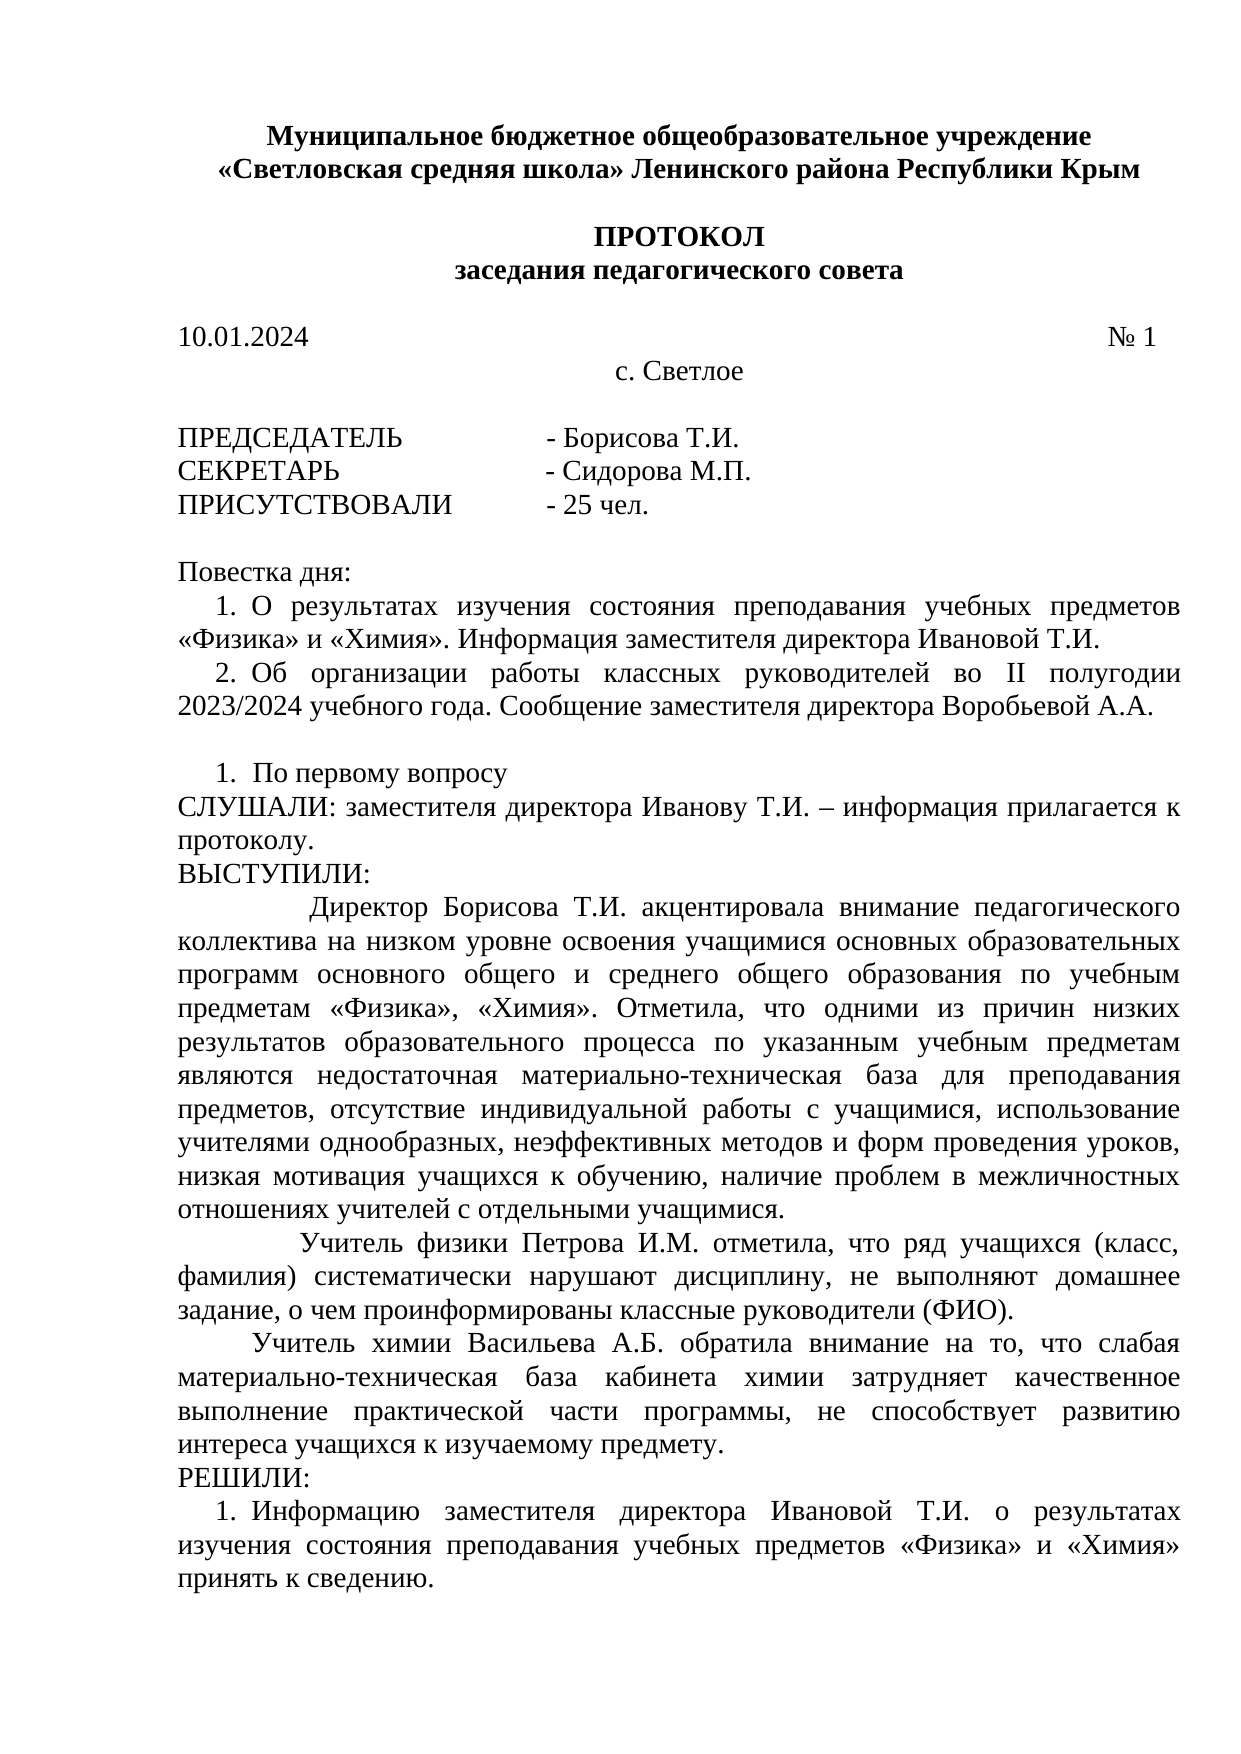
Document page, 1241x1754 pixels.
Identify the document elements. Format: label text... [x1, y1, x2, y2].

list О результатах изучения состояния преподавания учебных предметов «Физика» и «Химия». Информация заместителя директора Ивановой Т.И. [177, 588, 1181, 655]
text ПРИСУТСТВОВАЛИ - 25 чел. [177, 487, 1181, 521]
list По первому вопросу [215, 755, 1181, 789]
list Информацию заместителя директора Ивановой Т.И. о результатах изучения состояния преподавания учебных предметов «Физика» и «Химия» принять к сведению. [177, 1493, 1181, 1594]
text ПРЕДСЕДАТЕЛЬ - Борисова Т.И. [177, 420, 1181, 453]
table_header № 1 [768, 319, 1181, 353]
text Директор Борисова Т.И. акцентировала внимание педагогического коллектива на низком уровне освоения учащимися основных образовательных программ основного общего и среднего общего образования по учебным предметам «Физика», «Химия». Отметила, что одними из причин низких результатов образовательного процесса по указанным учебным предметам являются недостаточная материально-техническая база для преподавания предметов, отсутствие индивидуальной работы с учащимися, использование учителями однообразных, неэффективных методов и форм проведения уроков, низкая мотивация учащихся к обучению, наличие проблем в межличностных отношениях учителей с отдельными учащимися. [177, 889, 1181, 1225]
text Учитель физики Петрова И.М. отметила, что ряд учащихся (класс, фамилия) систематически нарушают дисциплину, не выполняют домашнее задание, о чем проинформированы классные руководители (ФИО). [177, 1225, 1181, 1326]
text Повестка дня: [177, 554, 1181, 588]
table_header 10.01.2024 [166, 319, 768, 353]
text «Светловская средняя школа» Ленинского района Республики Крым [177, 152, 1181, 185]
text ВЫСТУПИЛИ: [177, 856, 1181, 889]
text с. Светлое [177, 353, 1181, 386]
text Учитель химии Васильева А.Б. обратила внимание на то, что слабая материально-техническая база кабинета химии затрудняет качественное выполнение практической части программы, не способствует развитию интереса учащихся к изучаемому предмету. [177, 1326, 1181, 1460]
text Муниципальное бюджетное общеобразовательное учреждение [177, 118, 1181, 152]
text РЕШИЛИ: [177, 1460, 1181, 1493]
text ПРОТОКОЛ [177, 219, 1181, 252]
text СЛУШАЛИ: заместителя директора Иванову Т.И. – информация прилагается к протоколу. [177, 789, 1181, 856]
list Об организации работы классных руководителей во II полугодии 2023/2024 учебного года. Сообщение заместителя директора Воробьевой А.А. [177, 655, 1181, 722]
text СЕКРЕТАРЬ - Сидорова М.П. [177, 453, 1181, 487]
text заседания педагогического совета [177, 252, 1181, 286]
